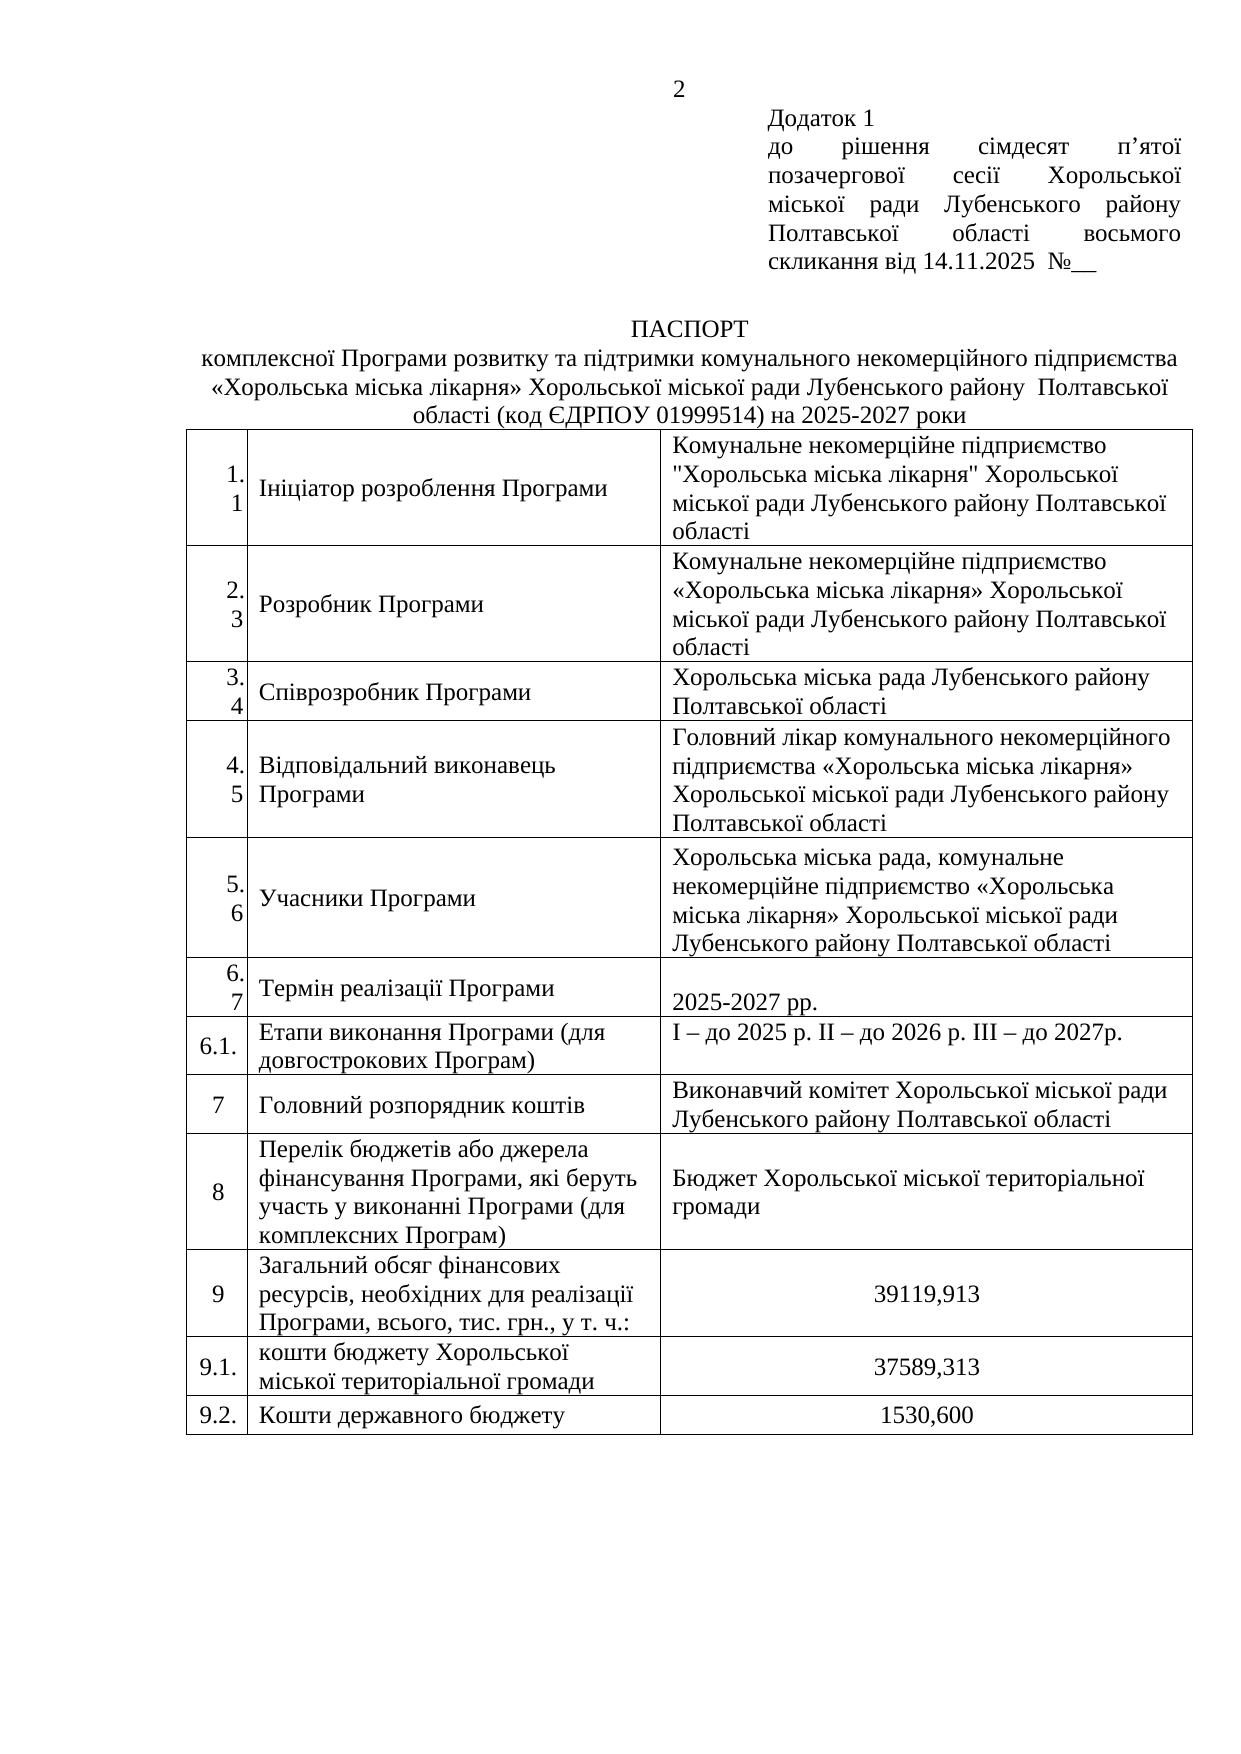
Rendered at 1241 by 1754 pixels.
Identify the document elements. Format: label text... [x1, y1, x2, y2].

table_cell Ініціатор розроблення Програми [248, 430, 660, 545]
table_cell 4 [187, 662, 247, 720]
table_cell 9 [187, 1250, 247, 1336]
table_cell 2025-2027 рр. [661, 958, 1192, 1016]
table_cell Кошти державного бюджету [248, 1396, 660, 1434]
text до рішення сімдесят п’ятої позачергової сесії Хорольської міської ради Лубенського району Полтавської області восьмого скликання від 14.11.2025 №__ [768, 131, 1181, 275]
table_cell Термін реалізації Програми [248, 958, 660, 1016]
table_cell Учасники Програми [248, 838, 660, 957]
table_cell Комунальне некомерційне підприємство «Хорольська міська лікарня» Хорольської міської ради Лубенського району Полтавської області [661, 546, 1192, 661]
table_cell Загальний обсяг фінансових ресурсів, необхідних для реалізації Програми, всього, тис. грн., у т. ч.: [248, 1250, 660, 1336]
table_cell 5 [187, 721, 247, 837]
table_cell 9.1. [187, 1337, 247, 1395]
table_cell Співрозробник Програми [248, 662, 660, 720]
text Додаток 1 [693, 103, 1181, 131]
table_cell Етапи виконання Програми (для довгострокових Програм) [248, 1017, 660, 1074]
table_cell Відповідальний виконавець Програми [248, 721, 660, 837]
table_cell 7 [187, 958, 247, 1016]
table_cell 1 [187, 430, 247, 545]
table_cell Хорольська міська рада, комунальне некомерційне підприємство «Хорольська міська лікарня» Хорольської міської ради Лубенського району Полтавської області [661, 838, 1192, 957]
table_cell Головний розпорядник коштів [248, 1075, 660, 1133]
table_cell 39119,913 [661, 1250, 1192, 1336]
table_cell 3 [187, 546, 247, 661]
table_cell кошти бюджету Хорольської міської територіальної громади [248, 1337, 660, 1395]
table_cell 37589,313 [661, 1337, 1192, 1395]
table_cell 6 [187, 838, 247, 957]
table_cell 1530,600 [661, 1396, 1192, 1434]
table_cell 8 [187, 1134, 247, 1249]
table_cell Головний лікар комунального некомерційного підприємства «Хорольська міська лікарня» Хорольської міської ради Лубенського району Полтавської області [661, 721, 1192, 837]
table_cell 7 [187, 1075, 247, 1133]
table_cell 6.1. [187, 1017, 247, 1074]
table_cell комплексної Програми розвитку та підтримки комунального некомерційного підприємства «Хорольська міська лікарня» Хорольської міської ради Лубенського району Полтавської області (код ЄДРПОУ 01999514) на 2025-2027 роки [187, 343, 1192, 429]
table_header ПАСПОРТ [187, 304, 1192, 343]
table_cell Розробник Програми [248, 546, 660, 661]
table_cell Комунальне некомерційне підприємство "Хорольська міська лікарня" Хорольської міської ради Лубенського району Полтавської області [661, 430, 1192, 545]
table_cell І – до 2025 р. ІІ – до 2026 р. ІІІ – до 2027р. [661, 1017, 1192, 1074]
table_cell 9.2. [187, 1396, 247, 1434]
table_cell Перелік бюджетів або джерела фінансування Програми, які беруть участь у виконанні Програми (для комплексних Програм) [248, 1134, 660, 1249]
table_cell Бюджет Хорольської міської територіальної громади [661, 1134, 1192, 1249]
table_cell Хорольська міська рада Лубенського району Полтавської області [661, 662, 1192, 720]
table_cell Виконавчий комітет Хорольської міської ради Лубенського району Полтавської області [661, 1075, 1192, 1133]
